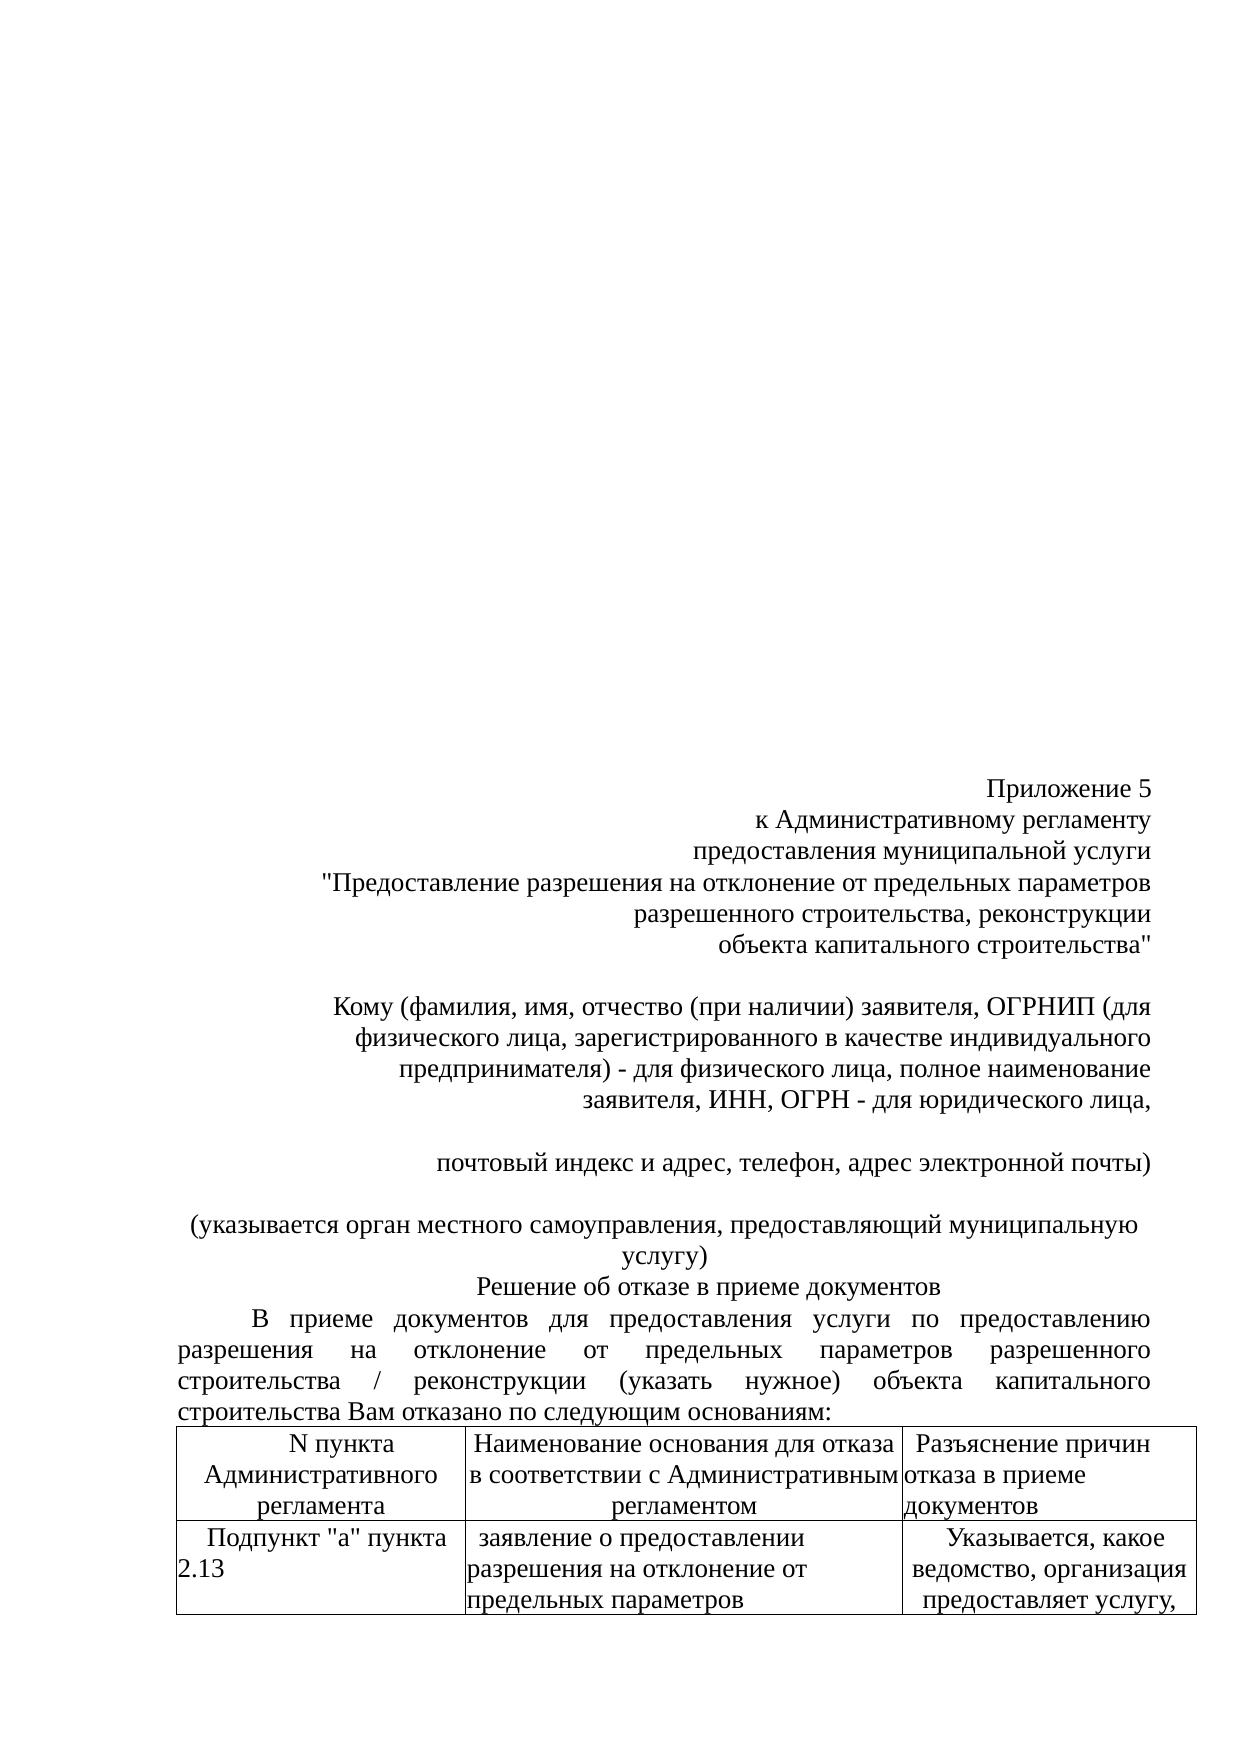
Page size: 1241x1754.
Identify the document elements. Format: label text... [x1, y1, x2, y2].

text к Административному регламенту [177, 803, 1152, 834]
text почтовый индекс и адрес, телефон, адрес электронной почты) [177, 1146, 1152, 1177]
text объекта капитального строительства" [177, 928, 1152, 959]
text Кому (фамилия, имя, отчество (при наличии) заявителя, ОГРНИП (для физического лица, зарегистрированного в качестве индивидуального предпринимателя) - для физического лица, полное наименование [177, 990, 1152, 1084]
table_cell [466, 1521, 902, 1614]
table_header N пункта Административного регламента [177, 1427, 465, 1520]
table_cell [177, 1521, 465, 1614]
text В приеме документов для предоставления услуги по предоставлению разрешения на отклонение от предельных параметров разрешенного строительства / реконструкции (указать нужное) объекта капитального строительства Вам отказано по следующим основаниям: [177, 1302, 1152, 1426]
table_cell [903, 1521, 1196, 1614]
table_header Разъяснение причин отказа в приеме документов [903, 1427, 1196, 1520]
text Приложение 5 [177, 772, 1152, 803]
text "Предоставление разрешения на отклонение от предельных параметров разрешенного строительства, реконструкции [177, 866, 1152, 928]
text заявителя, ИНН, ОГРН - для юридического лица, [177, 1084, 1152, 1115]
table_header Наименование основания для отказа в соответствии с Административным регламентом [466, 1427, 902, 1520]
text Решение об отказе в приеме документов [177, 1271, 1152, 1302]
text (указывается орган местного самоуправления, предоставляющий муниципальную услугу) [177, 1208, 1152, 1271]
text предоставления муниципальной услуги [177, 834, 1152, 866]
